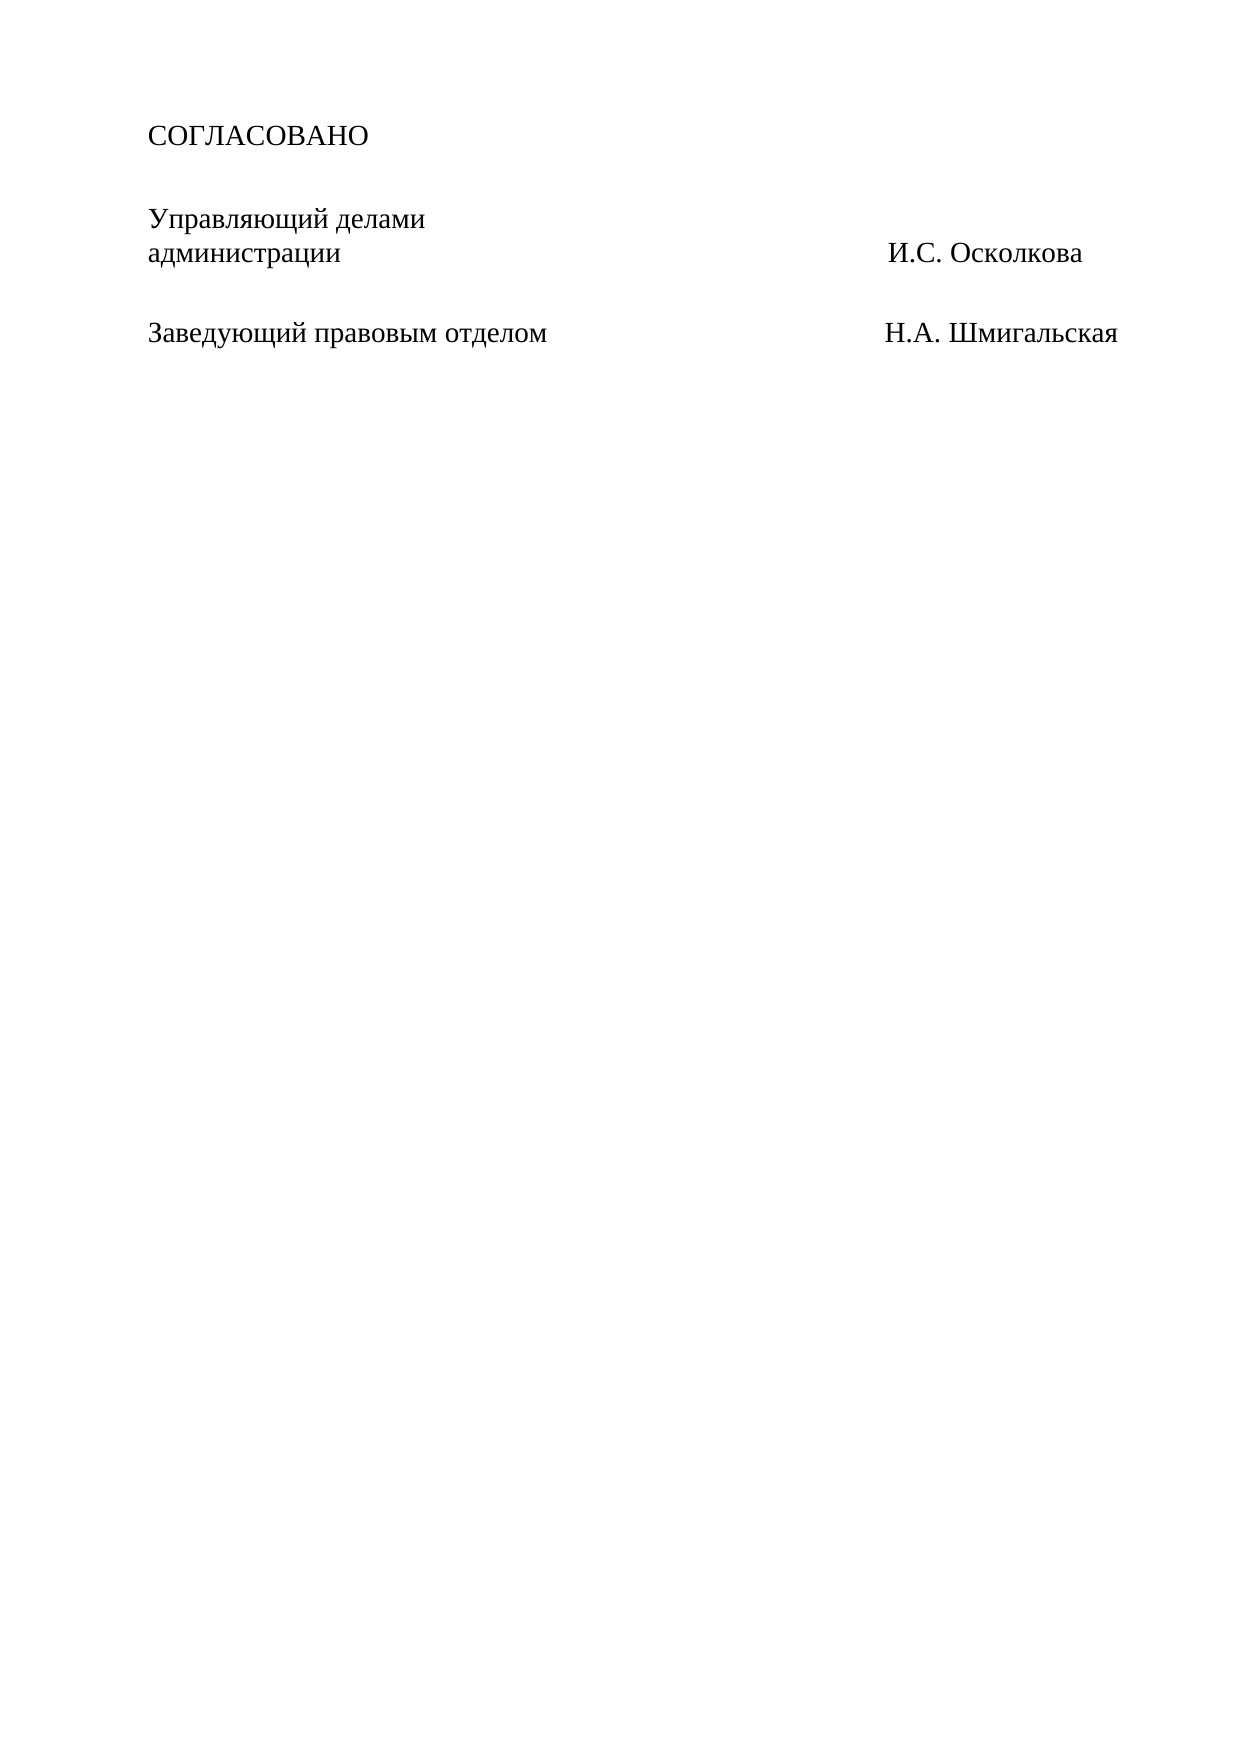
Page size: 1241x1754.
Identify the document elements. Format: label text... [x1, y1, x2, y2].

text СОГЛАСОВАНО [148, 118, 1167, 152]
text Управляющий делами [148, 202, 1167, 235]
text Заведующий правовым отделом Н.А. Шмигальская [148, 315, 1167, 348]
text администрации И.С. Осколкова [148, 235, 1167, 269]
